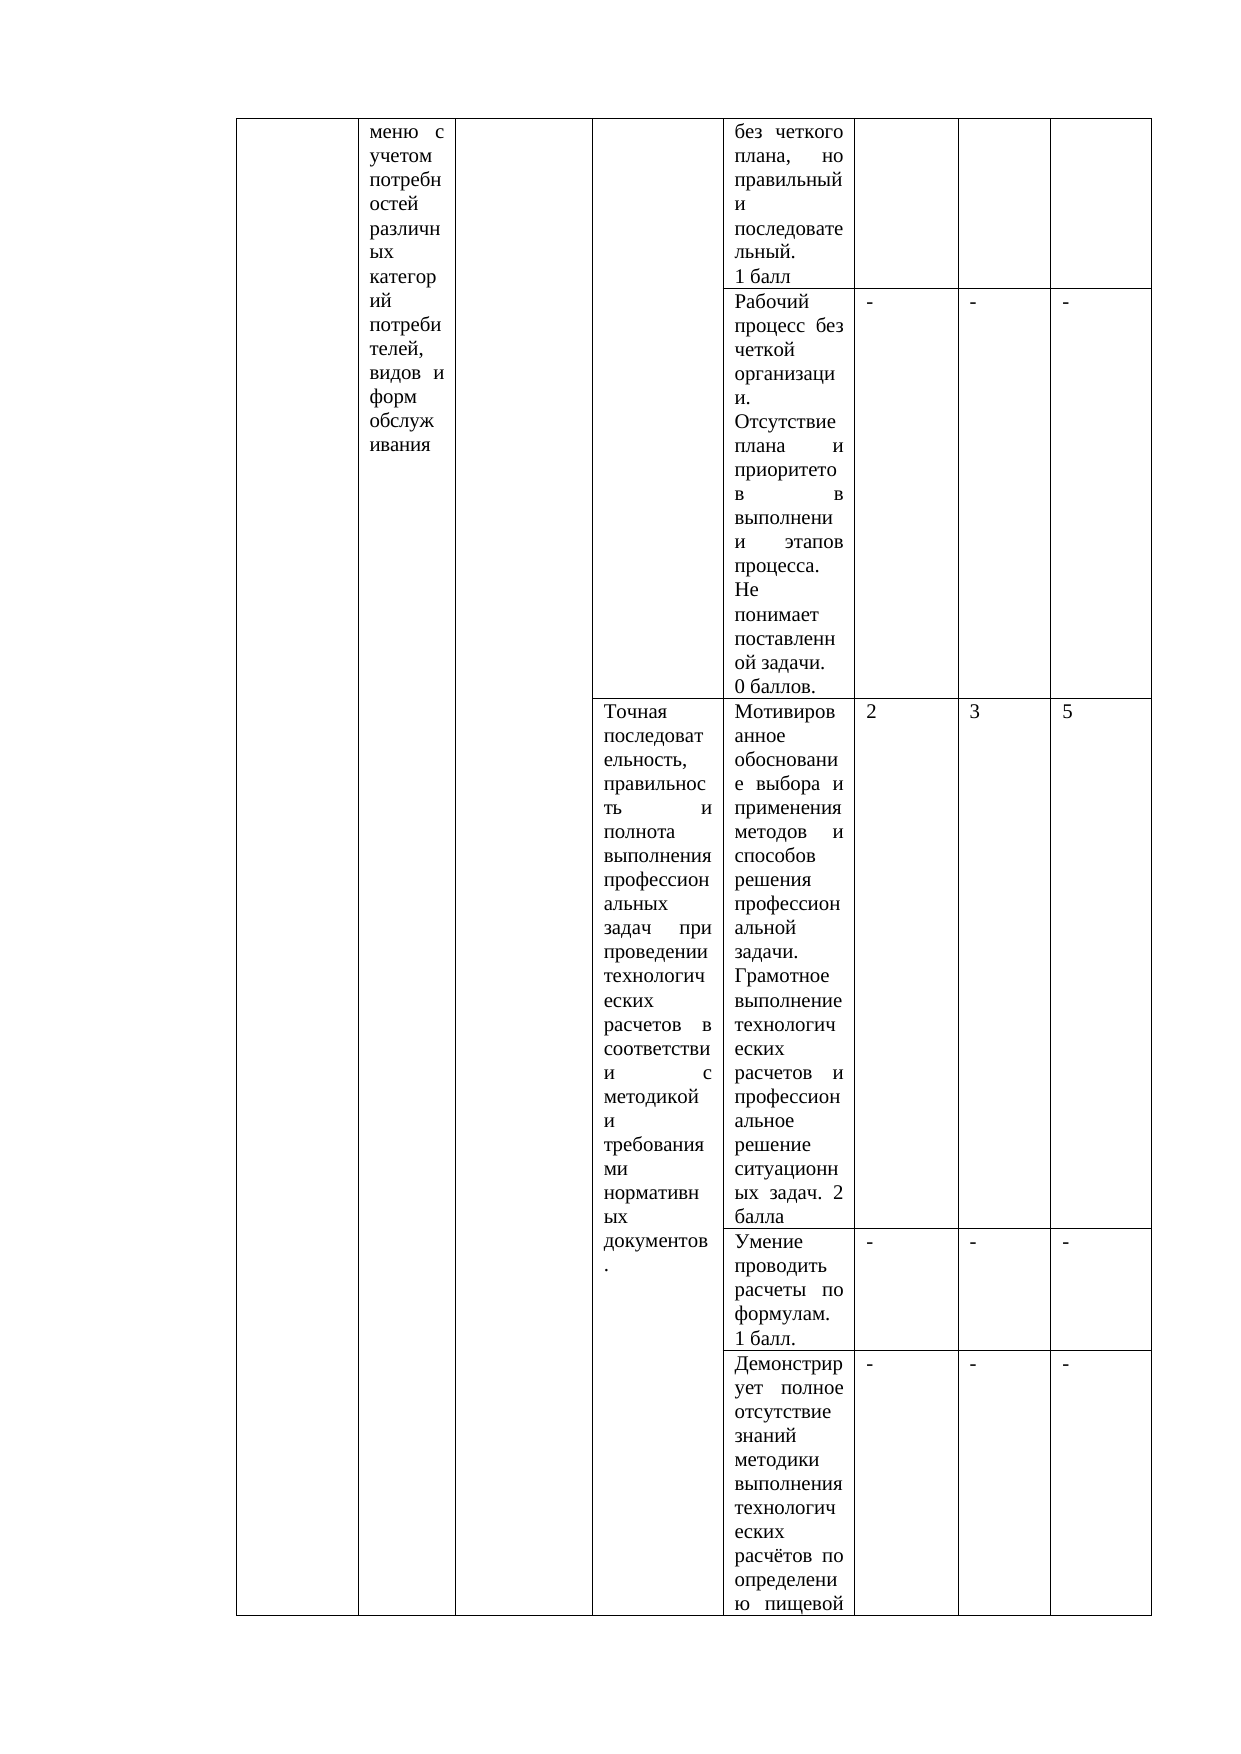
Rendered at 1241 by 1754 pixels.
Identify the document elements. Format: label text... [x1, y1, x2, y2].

table_cell - [1051, 289, 1151, 698]
table_cell - [1051, 119, 1151, 288]
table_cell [724, 119, 854, 288]
table_cell Умение проводить расчеты по формулам. 1 балл. [796, 1229, 854, 1349]
table_cell 3 [959, 699, 1050, 1228]
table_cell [724, 1351, 854, 1615]
table_cell - [855, 1229, 958, 1349]
table_cell - [959, 1229, 1050, 1349]
table_cell - [959, 1351, 1050, 1615]
table_cell - [855, 289, 958, 698]
table_cell Мотивированное обоснование выбора и применения методов и способов решения профессиональной задачи. Грамотное выполнение технологических расчетов и профессиональное решение ситуационных задач. 2 балла [724, 699, 854, 1228]
table_cell 5 [1051, 699, 1151, 1228]
table_cell - [855, 1351, 958, 1615]
table_cell - [1051, 1229, 1151, 1349]
table_cell - [855, 119, 958, 288]
table_cell 2 [855, 699, 958, 1228]
table_cell Рабочий процесс без четкой организации. Отсутствие плана и приоритетов в выполнении этапов процесса. Не понимает поставленной задачи. 0 баллов. [724, 289, 854, 698]
table_cell - [959, 119, 1050, 288]
table_cell - [1051, 1351, 1151, 1615]
table_cell - [959, 289, 1050, 698]
table_cell Точная последовательность, правильность и полнота выполнения профессиональных задач при проведении технологических расчетов в соответствии с методикой и требованиями нормативных документов. [593, 699, 723, 1615]
